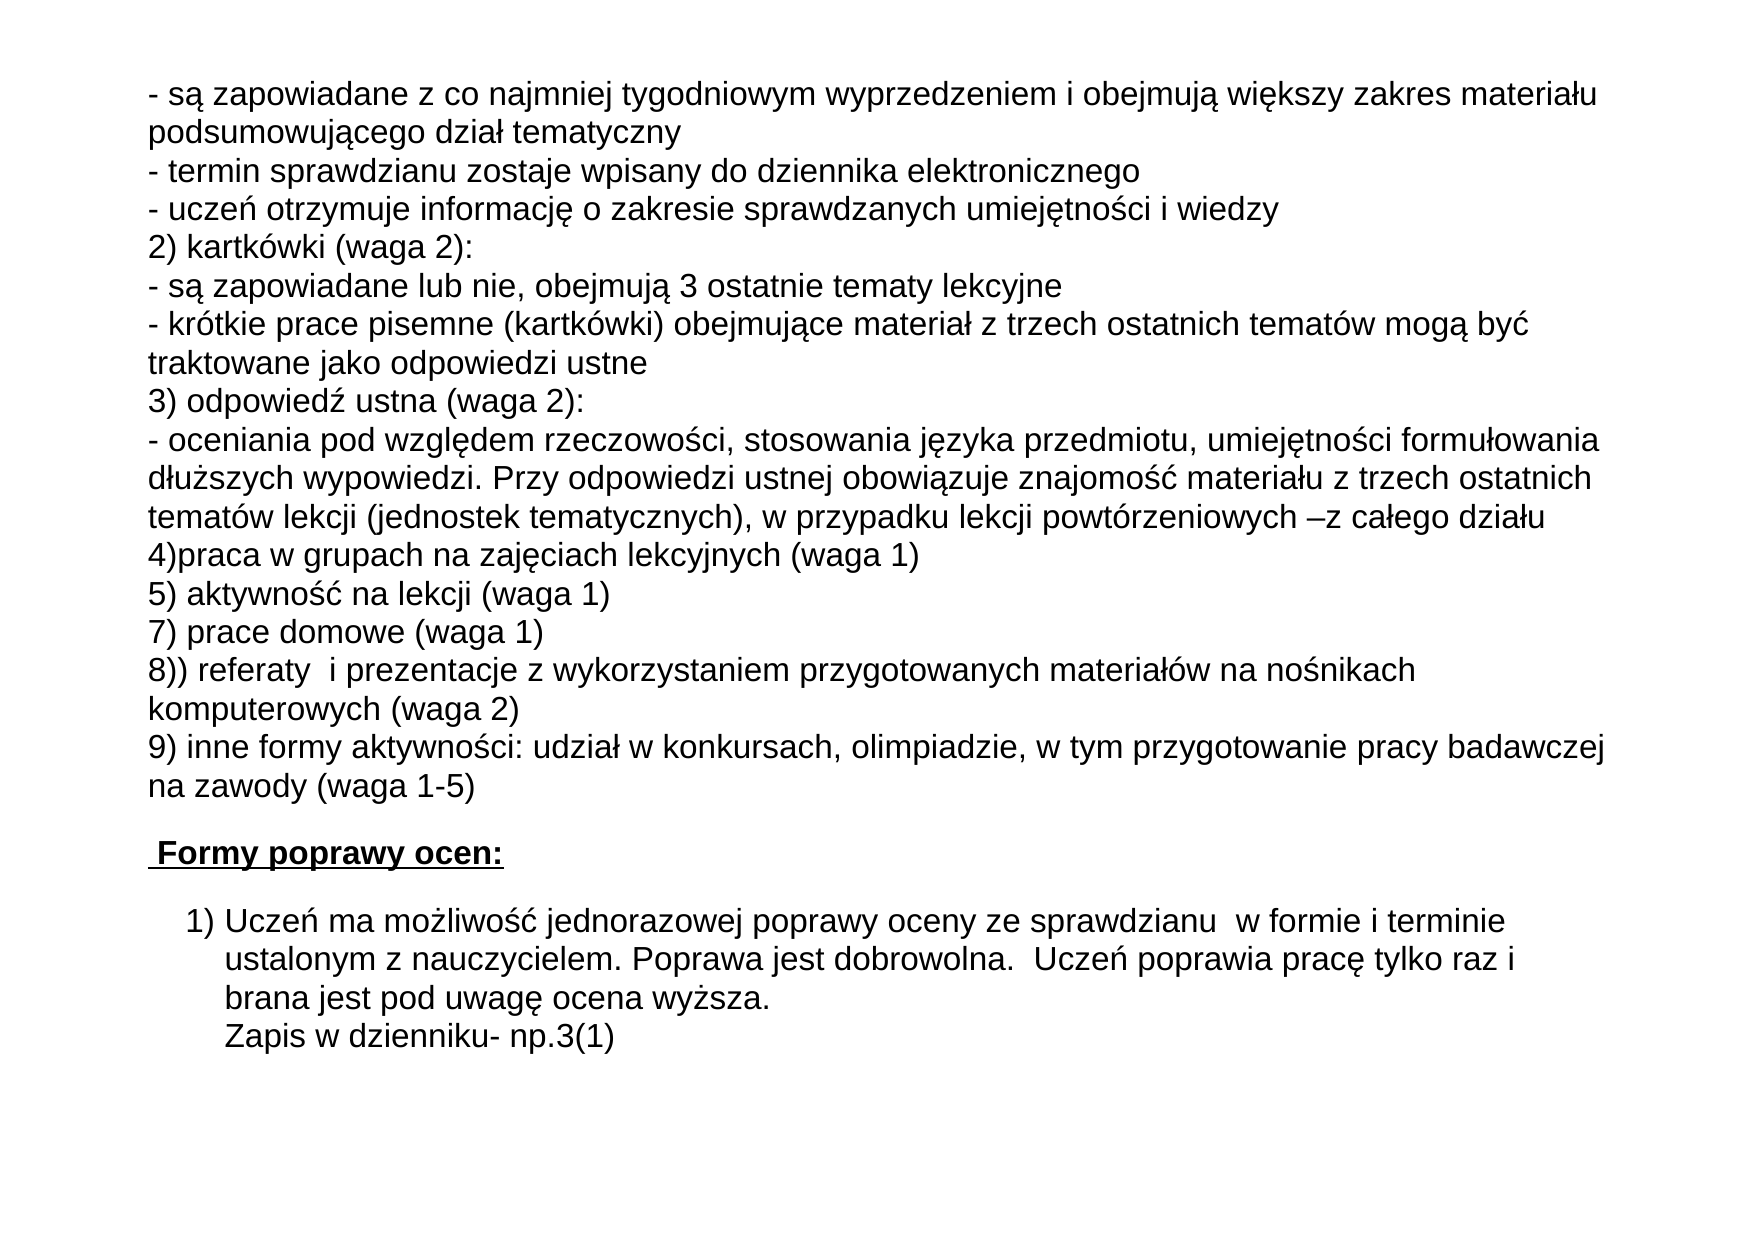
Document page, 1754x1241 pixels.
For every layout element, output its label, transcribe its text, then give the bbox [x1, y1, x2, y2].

text 7) prace domowe (waga 1) [148, 689, 1606, 727]
text 4)praca w grupach na zajęciach lekcyjnych (waga 1) [148, 612, 1606, 650]
text - są zapowiadane z co najmniej tygodniowym wyprzedzeniem i obejmują większy zakres materiału podsumowującego dział tematyczny [148, 151, 1606, 228]
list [185, 978, 1606, 1055]
text 2) kartkówki (waga 2): [148, 304, 1606, 343]
text - oceniania pod względem rzeczowości, stosowania języka przedmiotu, umiejętności formułowania dłuższych wypowiedzi. Przy odpowiedzi ustnej obowiązuje znajomość materiału z trzech ostatnich tematów lekcji (jednostek tematycznych), w przypadku lekcji powtórzeniowych –z całego działu [148, 497, 1606, 612]
text 5) aktywność na lekcji (waga 1) [148, 650, 1606, 689]
text - krótkie prace pisemne (kartkówki) obejmujące materiał z trzech ostatnich tematów mogą być traktowane jako odpowiedzi ustne [148, 381, 1606, 458]
text Formy poprawy ocen: [148, 910, 1606, 949]
text - uczeń otrzymuje informację o zakresie sprawdzanych umiejętności i wiedzy [148, 266, 1606, 304]
text 8)) referaty i prezentacje z wykorzystaniem przygotowanych materiałów na nośnikach komputerowych (waga 2) [148, 727, 1606, 804]
text 9) inne formy aktywności: udział w konkursach, olimpiadzie, w tym przygotowanie pracy badawczej na zawody (waga 1-5) [148, 804, 1606, 881]
text - są zapowiadane lub nie, obejmują 3 ostatnie tematy lekcyjne [148, 343, 1606, 381]
text 3) odpowiedź ustna (waga 2): [148, 458, 1606, 497]
text 1) sprawdziany (waga 3): [148, 112, 1606, 151]
text Wszystkie formy aktywności ucznia oceniane są w skali stopniowej (1-6) [148, 74, 1606, 112]
text - termin sprawdzianu zostaje wpisany do dziennika elektronicznego [148, 228, 1606, 266]
